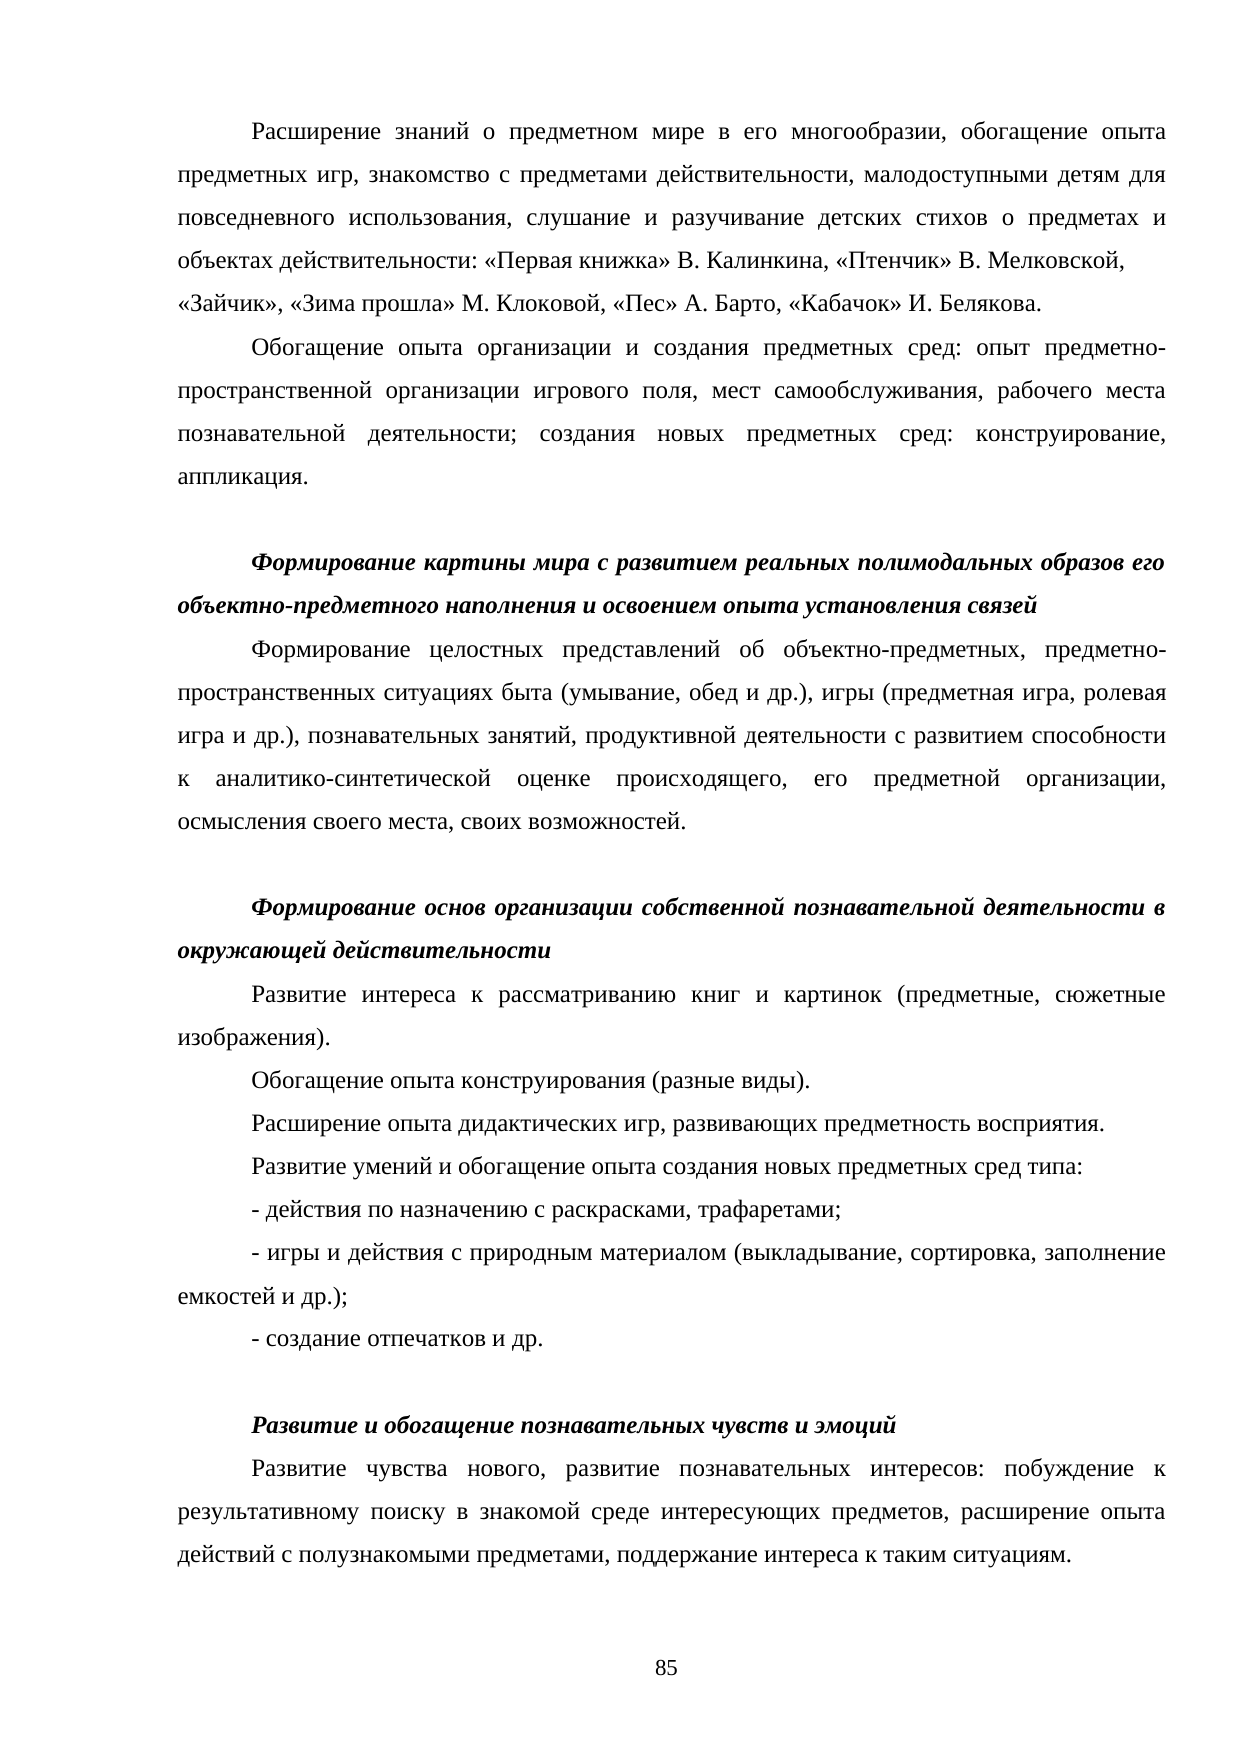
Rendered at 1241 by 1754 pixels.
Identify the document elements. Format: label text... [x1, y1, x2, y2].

list действия по назначению с раскрасками, трафаретами; [177, 1194, 1190, 1223]
text Обогащение опыта организации и создания предметных сред: опыт предметно- пространственной организации игрового поля, мест самообслуживания, рабочего места познавательной деятельности; создания новых предметных сред: конструирование, аппликация. [177, 332, 1167, 490]
text Расширение опыта дидактических игр, развивающих предметность восприятия. Развитие умений и обогащение опыта создания новых предметных сред типа: [251, 1108, 1107, 1180]
text Развитие чувства нового, развитие познавательных интересов: побуждение к результативному поиску в знакомой среде интересующих предметов, расширение опыта действий с полузнакомыми предметами, поддержание интереса к таким ситуациям. [177, 1453, 1166, 1568]
list создание отпечатков и др. [177, 1324, 1190, 1352]
subtitle Формирование картины мира с развитием реальных полимодальных образов его объектно-предметного наполнения и освоением опыта установления связей [177, 547, 1166, 619]
text Формирование целостных представлений об объектно-предметных, предметно- пространственных ситуациях быта (умывание, обед и др.), игры (предметная игра, ролевая игра и др.), познавательных занятий, продуктивной деятельности с развитием способности к аналитико-синтетической оценке происходящего, его предметной организации, осмысления своего места, своих возможностей. [177, 634, 1167, 835]
list игры и действия с природным материалом (выкладывание, сортировка, заполнение емкостей и др.); [177, 1237, 1167, 1309]
text Развитие интереса к рассматриванию книг и картинок (предметные, сюжетные изображения). [177, 979, 1166, 1051]
text «Зайчик», «Зима прошла» М. Клоковой, «Пес» А. Барто, «Кабачок» И. Белякова. [177, 288, 1190, 317]
subtitle Развитие и обогащение познавательных чувств и эмоций [251, 1410, 1190, 1439]
text Обогащение опыта конструирования (разные виды). [251, 1065, 1190, 1094]
text Расширение знаний о предметном мире в его многообразии, обогащение опыта предметных игр, знакомство с предметами действительности, малодоступными детям для повседневного использования, слушание и разучивание детских стихов о предметах и объектах действительности: «Первая книжка» В. Калинкина, «Птенчик» В. Мелковской, [177, 116, 1167, 274]
subtitle Формирование основ организации собственной познавательной деятельности в окружающей действительности [177, 892, 1166, 964]
